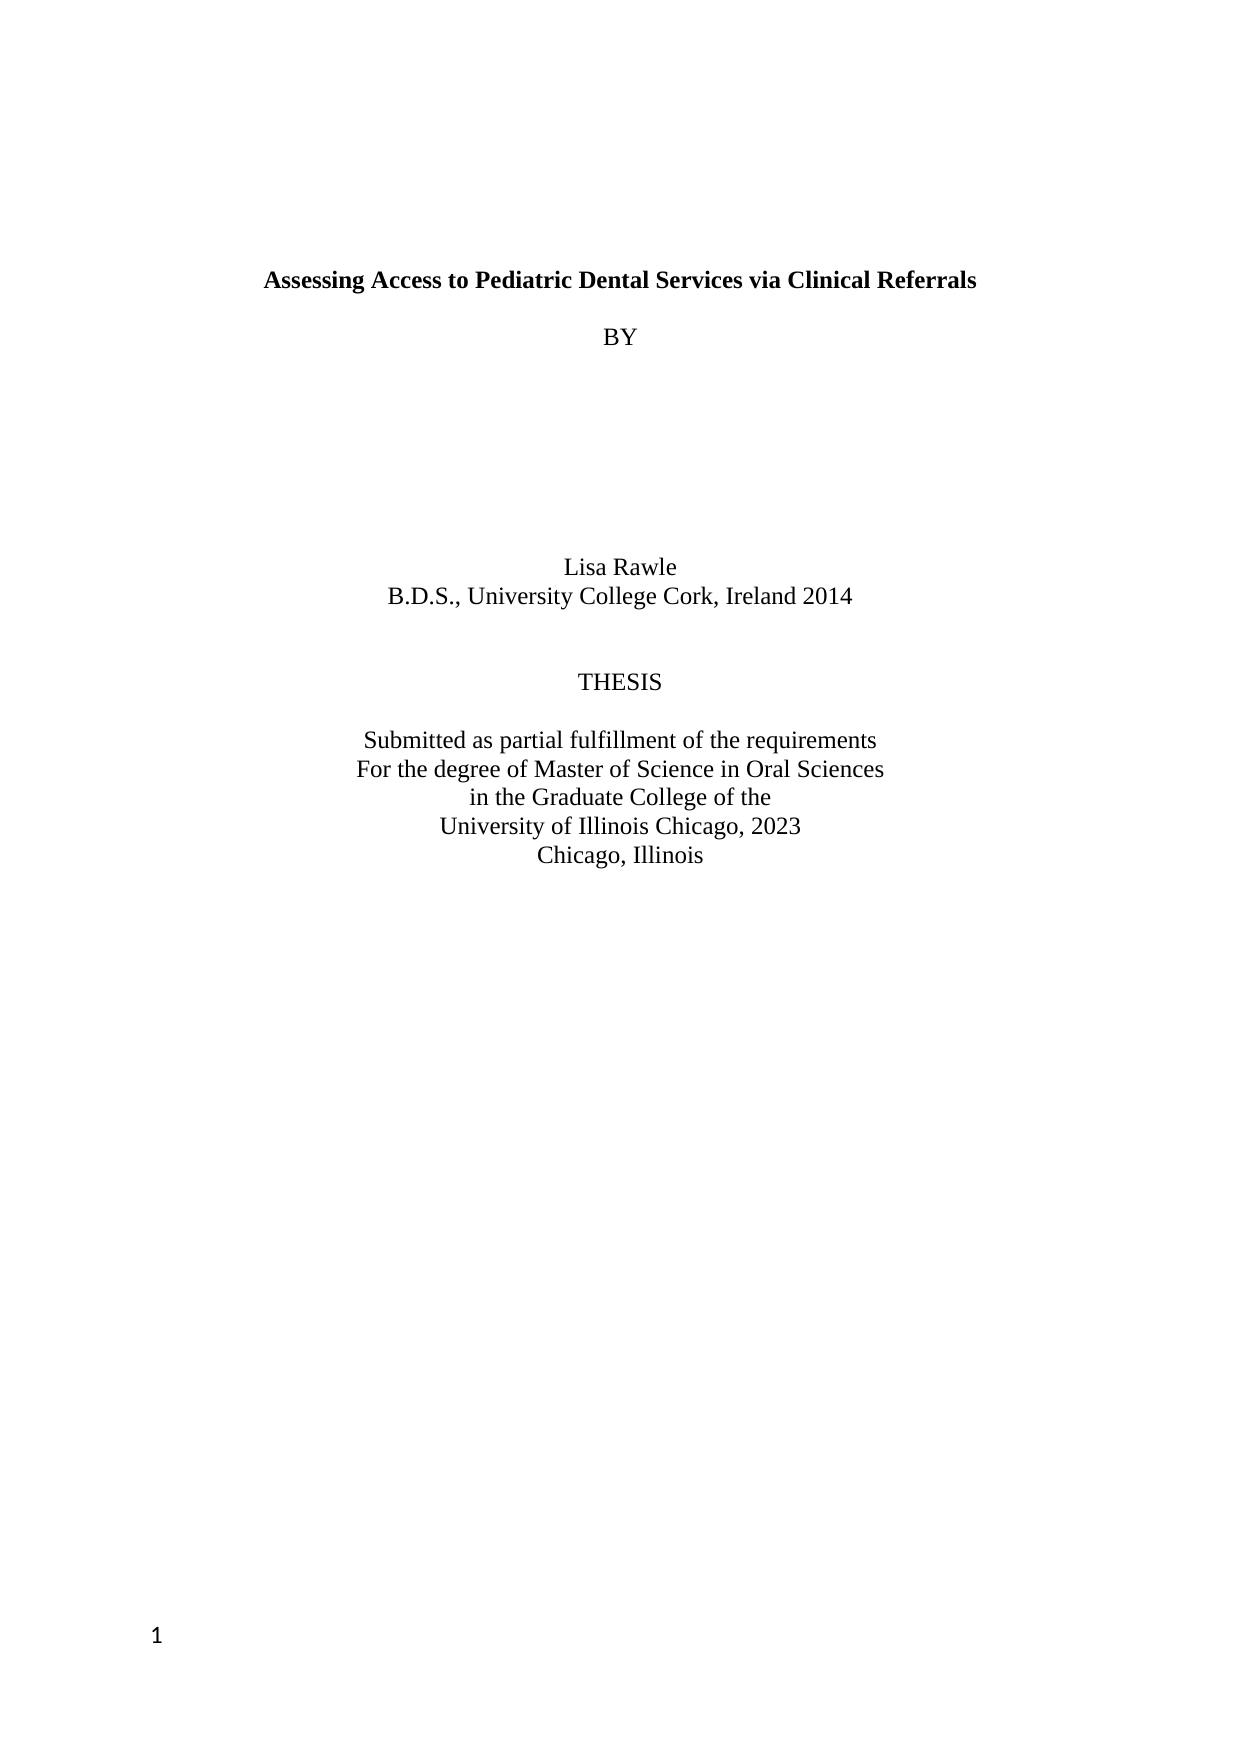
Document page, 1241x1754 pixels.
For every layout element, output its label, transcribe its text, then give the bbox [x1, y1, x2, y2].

text For the degree of Master of Science in Oral Sciences [150, 754, 1090, 782]
text in the Graduate College of the [150, 782, 1090, 811]
text THESIS [150, 667, 1090, 696]
text Lisa Rawle [150, 552, 1090, 581]
text Submitted as partial fulfillment of the requirements [150, 725, 1090, 754]
text B.D.S., University College Cork, Ireland 2014 [150, 581, 1090, 610]
text University of Illinois Chicago, 2023 [150, 811, 1090, 840]
text Chicago, Illinois [150, 840, 1090, 869]
text BY [150, 322, 1090, 351]
text Assessing Access to Pediatric Dental Services via Clinical Referrals [150, 265, 1090, 294]
